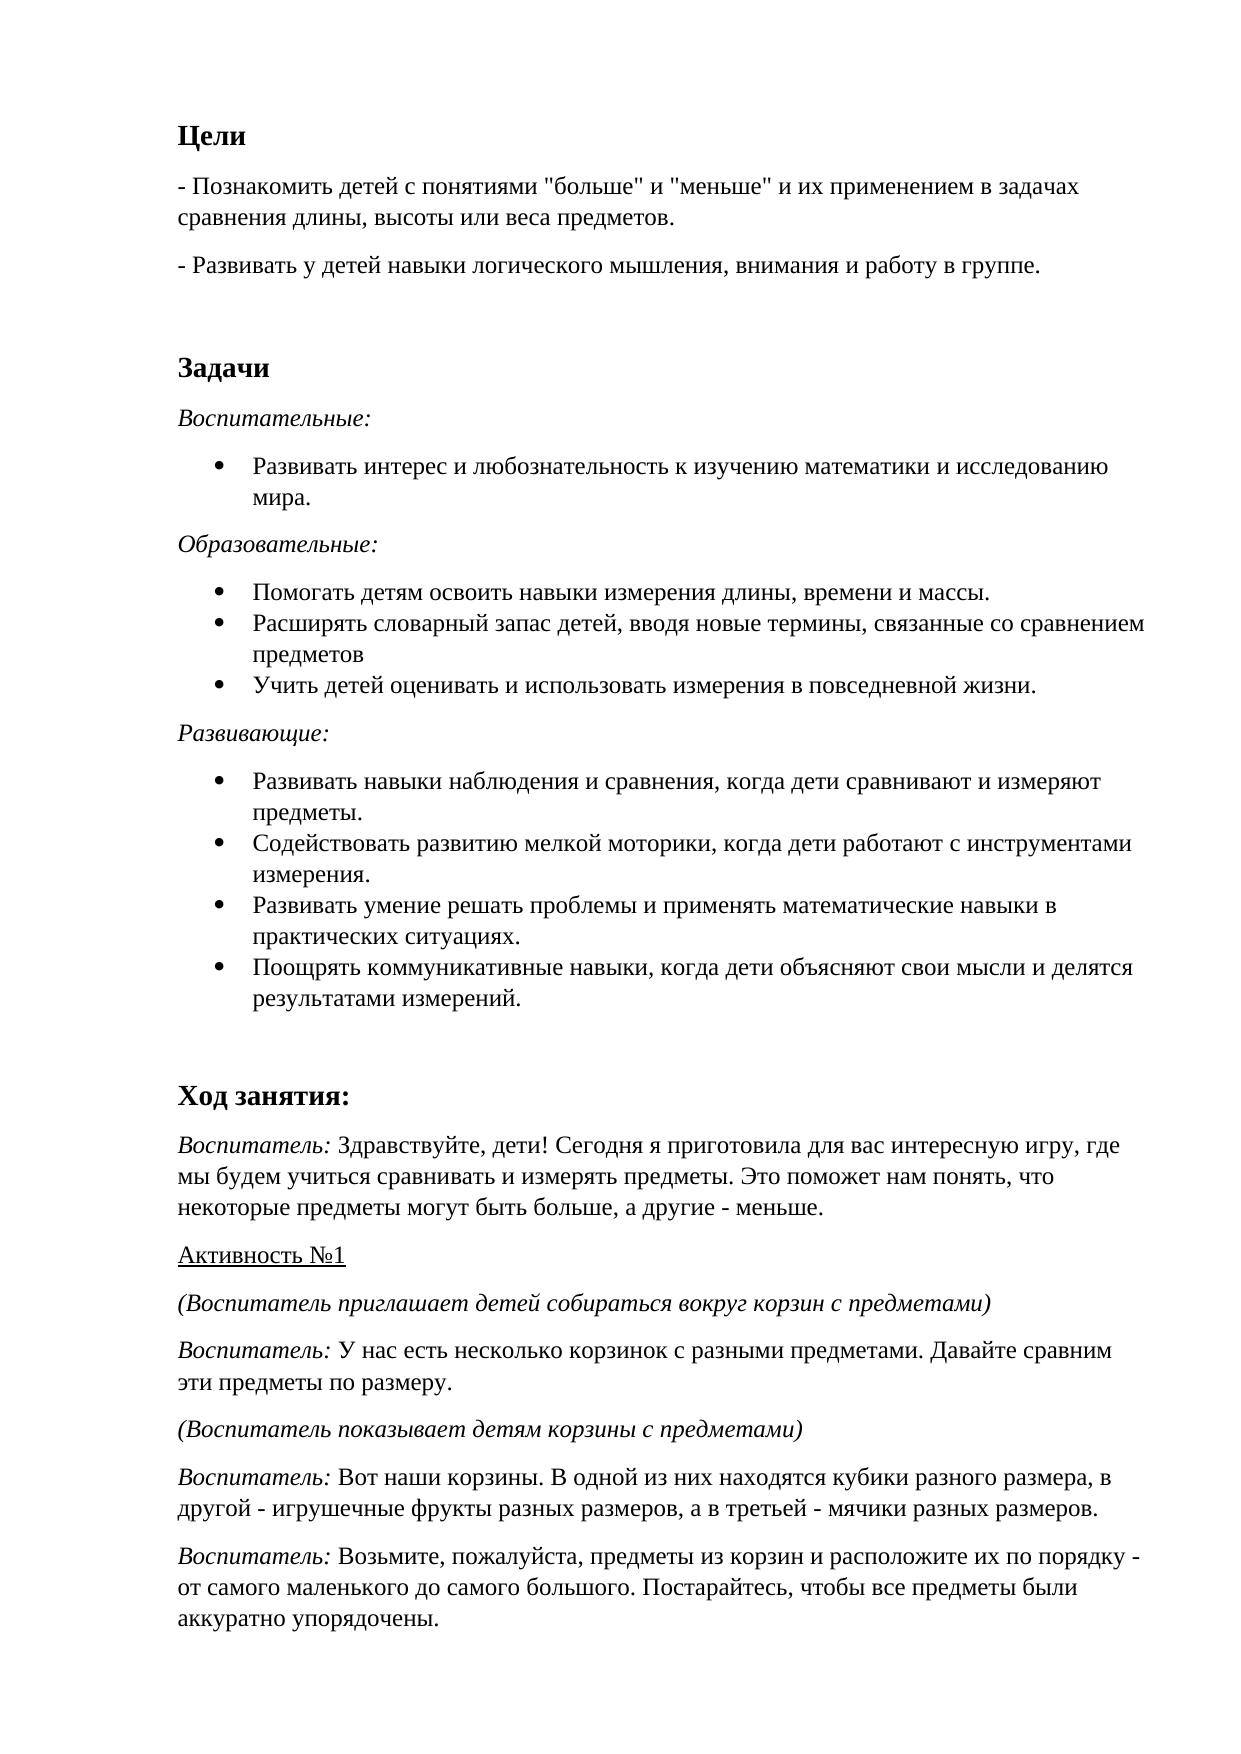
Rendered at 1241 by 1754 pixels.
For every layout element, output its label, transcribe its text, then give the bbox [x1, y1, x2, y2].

text - Познакомить детей с понятиями "больше" и "меньше" и их применением в задачах сравнения длины, высоты или веса предметов. [177, 171, 1152, 231]
text Ход занятия: [177, 1078, 1152, 1111]
list Развивать умение решать проблемы и применять математические навыки в практических ситуациях. [215, 890, 1152, 950]
text Воспитатель: Вот наши корзины. В одной из них находятся кубики разного размера, в другой - игрушечные фрукты разных размеров, а в третьей - мячики разных размеров. [177, 1462, 1152, 1522]
text - Развивать у детей навыки логического мышления, внимания и работу в группе. [177, 250, 1152, 278]
text Активность №1 [177, 1240, 1152, 1269]
text (Воспитатель приглашает детей собираться вокруг корзин с предметами) [177, 1288, 1152, 1317]
list Развивать навыки наблюдения и сравнения, когда дети сравнивают и измеряют предметы. [215, 766, 1152, 826]
list Расширять словарный запас детей, вводя новые термины, связанные со сравнением предметов [215, 608, 1152, 668]
text Воспитатель: У нас есть несколько корзинок с разными предметами. Давайте сравним эти предметы по размеру. [177, 1336, 1152, 1395]
list Помогать детям освоить навыки измерения длины, времени и массы. [215, 577, 1152, 606]
list Поощрять коммуникативные навыки, когда дети объясняют свои мысли и делятся результатами измерений. [215, 952, 1152, 1012]
text Воспитатель: Здравствуйте, дети! Сегодня я приготовила для вас интересную игру, где мы будем учиться сравнивать и измерять предметы. Это поможет нам понять, что некоторые предметы могут быть больше, а другие - меньше. [177, 1130, 1152, 1221]
list Содействовать развитию мелкой моторики, когда дети работают с инструментами измерения. [215, 828, 1152, 888]
list Развивать интерес и любознательность к изучению математики и исследованию мира. [215, 451, 1152, 511]
text Воспитатель: Возьмите, пожалуйста, предметы из корзин и расположите их по порядку - от самого маленького до самого большого. Постарайтесь, чтобы все предметы были аккуратно упорядочены. [177, 1541, 1152, 1632]
text Задачи [177, 350, 1152, 384]
list Учить детей оценивать и использовать измерения в повседневной жизни. [215, 670, 1152, 699]
text Воспитательные: [177, 403, 1152, 432]
text Образовательные: [177, 529, 1152, 558]
text Цели [177, 118, 1152, 152]
text (Воспитатель показывает детям корзины с предметами) [177, 1414, 1152, 1443]
text Развивающие: [177, 718, 1152, 747]
